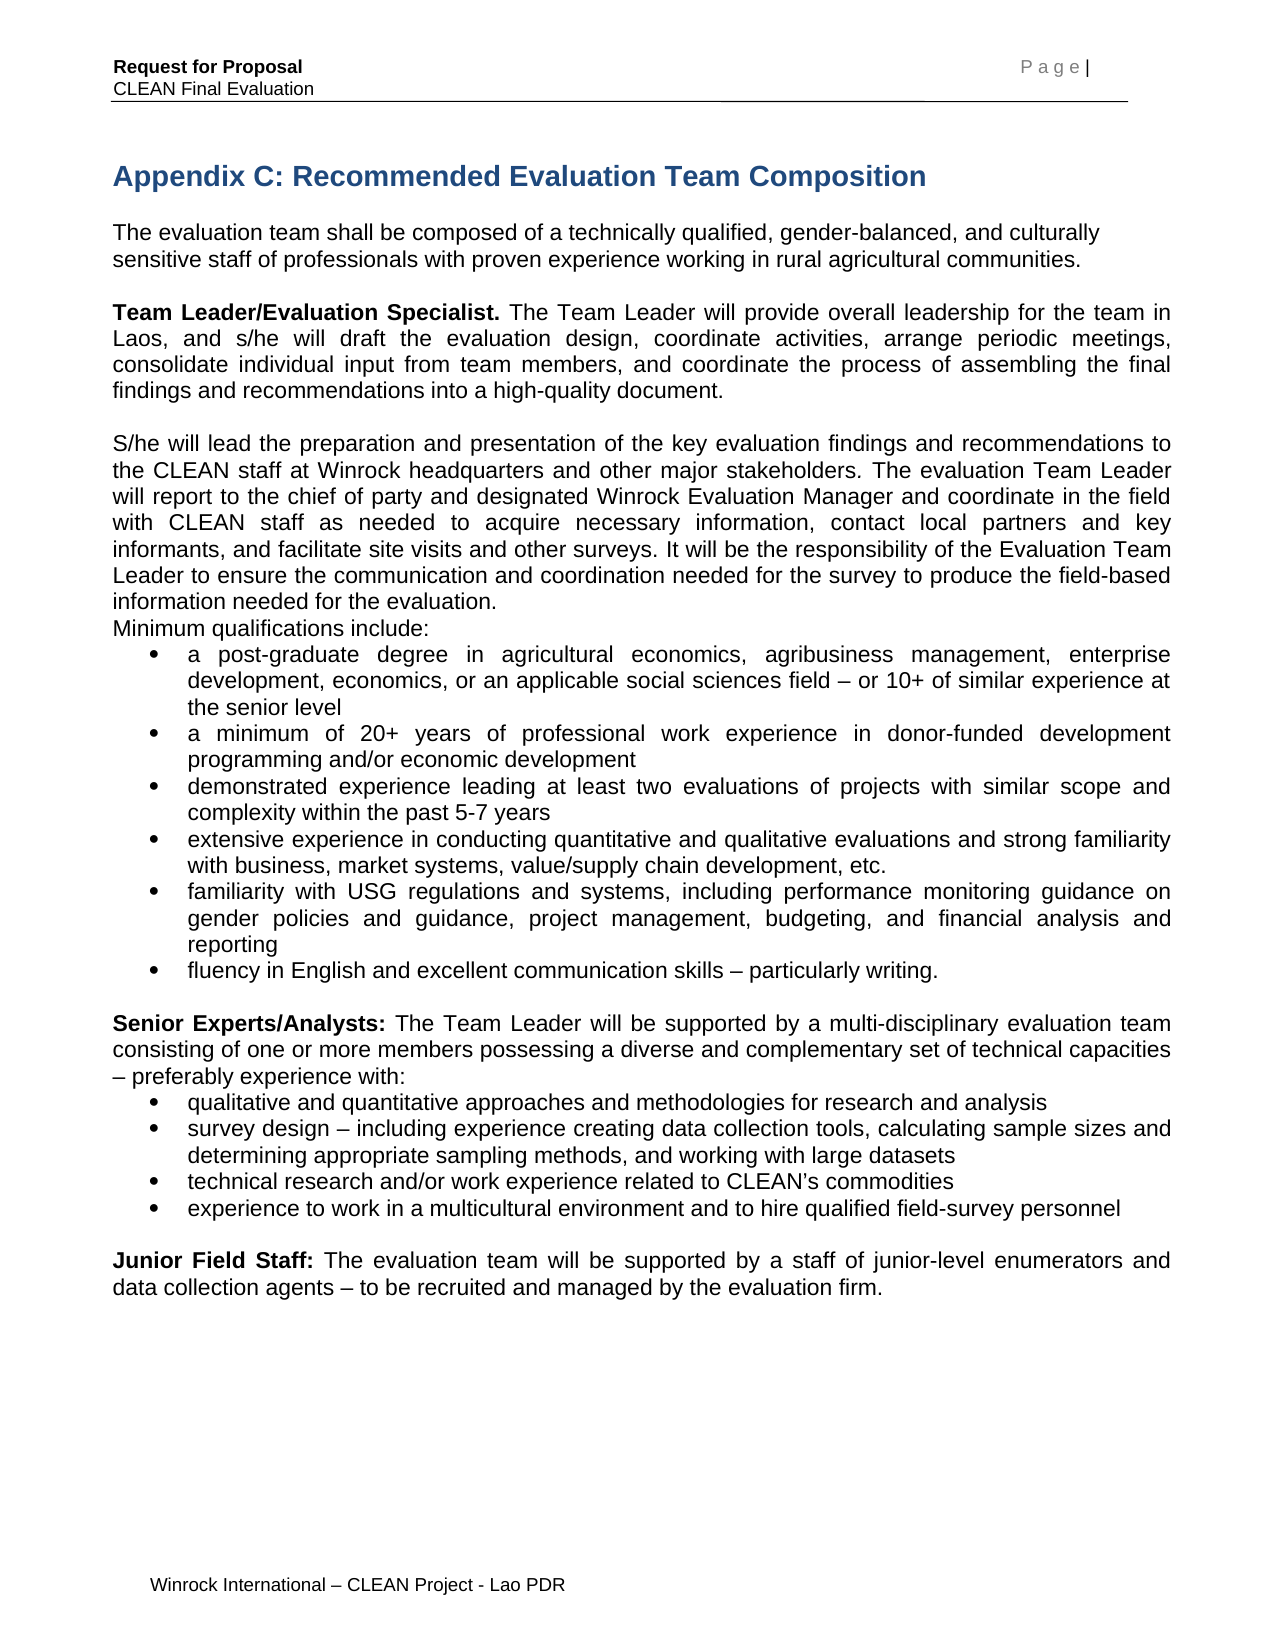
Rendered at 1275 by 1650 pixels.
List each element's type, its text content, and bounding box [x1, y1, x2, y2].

list experience to work in a multicultural environment and to hire qualified field-survey personnel [150, 1194, 1172, 1221]
text Junior Field Staff: The evaluation team will be supported by a staff of junior-level enumerators and data collection agents – to be recruited and managed by the evaluation firm. [112, 1247, 1172, 1300]
list a minimum of 20+ years of professional work experience in donor-funded development programming and/or economic development [150, 720, 1172, 773]
list qualitative and quantitative approaches and methodologies for research and analysis [150, 1089, 1172, 1115]
list survey design – including experience creating data collection tools, calculating sample sizes and determining appropriate sampling methods, and working with large datasets [150, 1115, 1172, 1168]
list technical research and/or work experience related to CLEAN’s commodities [150, 1168, 1172, 1194]
text Team Leader/Evaluation Specialist. The Team Leader will provide overall leadership for the team in Laos, and s/he will draft the evaluation design, coordinate activities, arrange periodic meetings, consolidate individual input from team members, and coordinate the process of assembling the final findings and recommendations into a high-quality document. [112, 298, 1172, 404]
list familiarity with USG regulations and systems, including performance monitoring guidance on gender policies and guidance, project management, budgeting, and financial analysis and reporting [150, 878, 1172, 957]
subtitle Appendix C: Recommended Evaluation Team Composition [112, 159, 1172, 193]
list extensive experience in conducting quantitative and qualitative evaluations and strong familiarity with business, market systems, value/supply chain development, etc. [150, 826, 1172, 878]
list fluency in English and excellent communication skills – particularly writing. [150, 957, 1172, 984]
text Senior Experts/Analysts: The Team Leader will be supported by a multi-disciplinary evaluation team consisting of one or more members possessing a diverse and complementary set of technical capacities – preferably experience with: [112, 1010, 1172, 1089]
list demonstrated experience leading at least two evaluations of projects with similar scope and complexity within the past 5-7 years [150, 773, 1172, 826]
text The evaluation team shall be composed of a technically qualified, gender-balanced, and culturally sensitive staff of professionals with proven experience working in rural agricultural communities. [112, 219, 1172, 272]
text Minimum qualifications include: [112, 615, 1172, 641]
list a post-graduate degree in agricultural economics, agribusiness management, enterprise development, economics, or an applicable social sciences field – or 10+ of similar experience at the senior level [150, 641, 1172, 720]
text S/he will lead the preparation and presentation of the key evaluation findings and recommendations to the CLEAN staff at Winrock headquarters and other major stakeholders. The evaluation Team Leader will report to the chief of party and designated Winrock Evaluation Manager and coordinate in the field with CLEAN staff as needed to acquire necessary information, contact local partners and key informants, and facilitate site visits and other surveys. It will be the responsibility of the Evaluation Team Leader to ensure the communication and coordination needed for the survey to produce the field-based information needed for the evaluation. [112, 430, 1172, 615]
